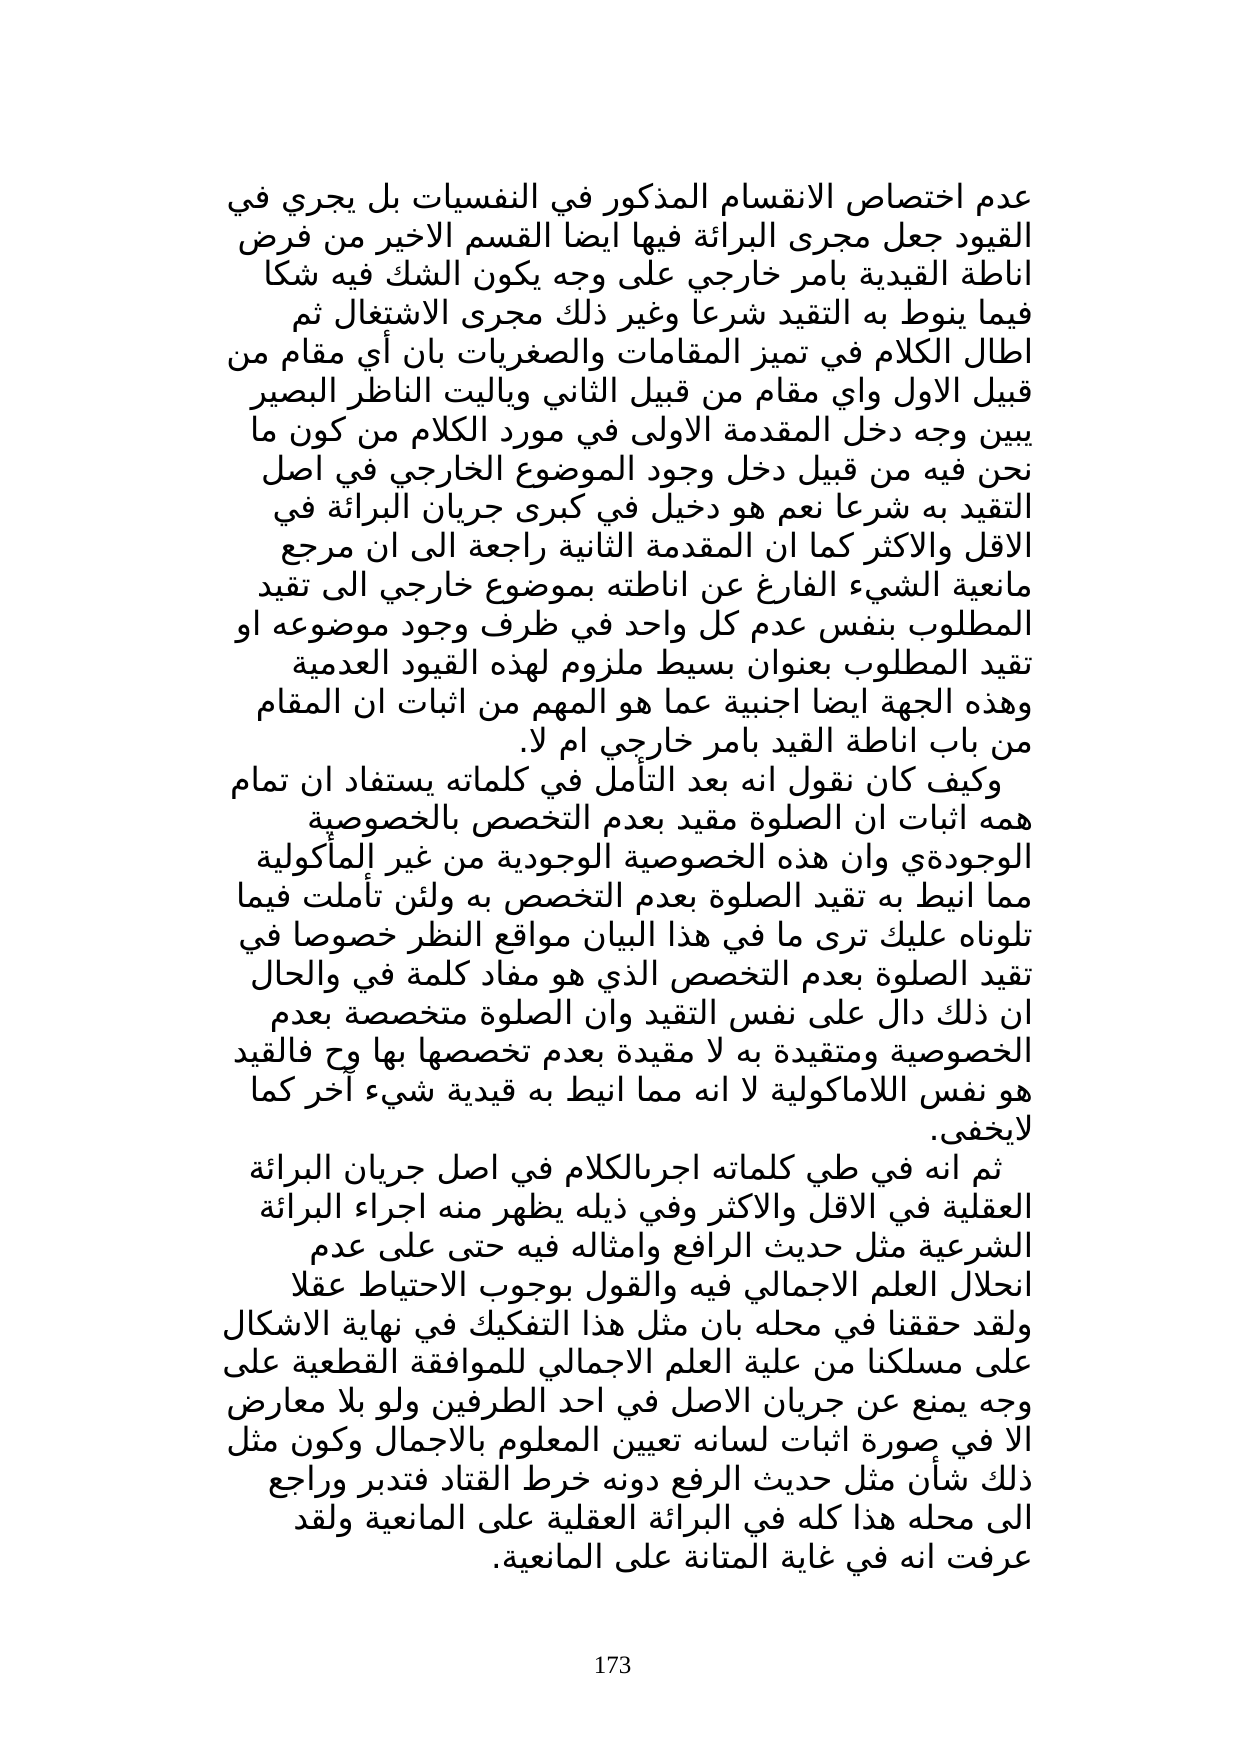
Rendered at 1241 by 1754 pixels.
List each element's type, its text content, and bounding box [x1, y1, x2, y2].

text وكيف كان نقول انه بعد التأمل في كلماته يستفاد ان تمام همه اثبات ان الصلوة مقيد بعدم التخصص بالخصوصية الوجودةي وان هذه الخصوصية الوجودية من غير المأكولية مما انيط به تقيد الصلوة بعدم التخصص به ولئن تأملت فيما تلوناه عليك ترى ما في هذا البيان مواقع النظر خصوصا في تقيد الصلوة بعدم التخصص الذي هو مفاد كلمة في والحال ان ذلك دال على نفس التقيد وان الصلوة متخصصة بعدم الخصوصية ومتقيدة به لا مقيدة بعدم تخصصها بها وح فالقيد هو نفس اللاماكولية لا انه مما انيط به قيدية شيء آخر كما لايخفى. [222, 760, 1033, 1148]
text ثم انه في طي كلماته اجرىالكلام في اصل جريان البرائة العقلية في الاقل والاكثر وفي ذيله يظهر منه اجراء البرائة الشرعية مثل حديث الرافع وامثاله فيه حتى على عدم انحلال العلم الاجمالي فيه والقول بوجوب الاحتياط عقلا ولقد حققنا في محله بان مثل هذا التفكيك في نهاية الاشكال على مسلكنا من علية العلم الاجمالي للموافقة القطعية على وجه يمنع عن جريان الاصل في احد الطرفين ولو بلا معارض الا في صورة اثبات لسانه تعيين المعلوم بالاجمال وكون مثل ذلك شأن مثل حديث الرفع دونه خرط القتاد فتدبر وراجع الى محله هذا كله في البرائة العقلية على المانعية ولقد عرفت انه في غاية المتانة على المانعية. [222, 1148, 1033, 1576]
text عدم اختصاص الانقسام المذكور في النفسيات بل يجري في القيود جعل مجرى البرائة فيها ايضا القسم الاخير من فرض اناطة القيدية بامر خارجي على وجه يكون الشك فيه شكا فيما ينوط به التقيد شرعا وغير ذلك مجرى الاشتغال ثم اطال الكلام في تميز المقامات والصغريات بان أي مقام من قبيل الاول واي مقام من قبيل الثاني وياليت الناظر البصير يبين وجه دخل المقدمة الاولى في مورد الكلام من كون ما نحن فيه من قبيل دخل وجود الموضوع الخارجي في اصل التقيد به شرعا نعم هو دخيل في كبرى جريان البرائة في الاقل والاكثر كما ان المقدمة الثانية راجعة الى ان مرجع مانعية الشيء الفارغ عن اناطته بموضوع خارجي الى تقيد المطلوب بنفس عدم كل واحد في ظرف وجود موضوعه او تقيد المطلوب بعنوان بسيط ملزوم لهذه القيود العدمية وهذه الجهة ايضا اجنبية عما هو المهم من اثبات ان المقام من باب اناطة القيد بامر خارجي ام لا. [222, 177, 1033, 760]
